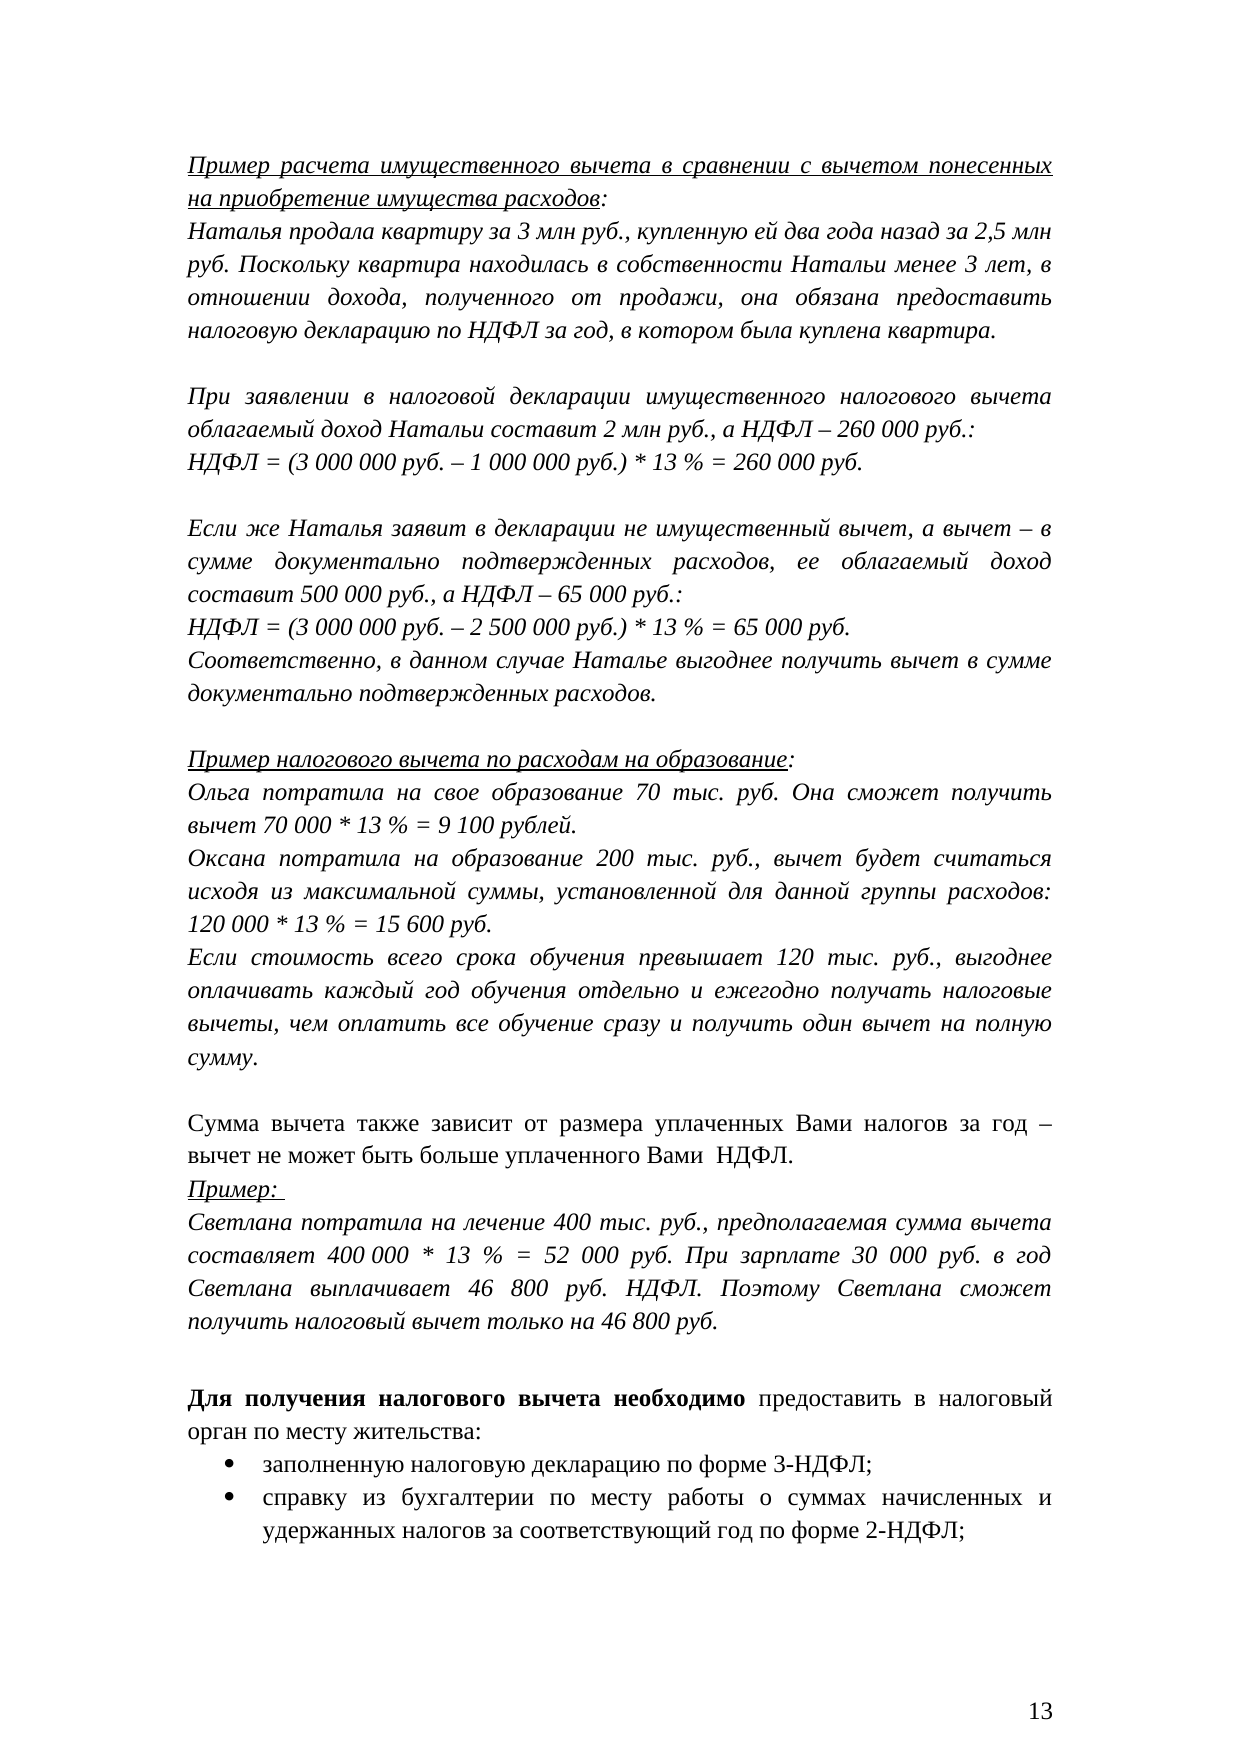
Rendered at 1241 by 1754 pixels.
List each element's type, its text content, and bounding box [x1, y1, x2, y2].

text Пример расчета имущественного вычета в сравнении с вычетом понесенных на приобретение имущества расходов: [187, 176, 1053, 212]
text Оксана потратила на образование 200 тыс. руб., вычет будет считаться исходя из максимальной суммы, установленной для данной группы расходов: 120 000 * 13 % = 15 600 руб. [187, 843, 1053, 938]
text Пример налогового вычета по расходам на образование: [187, 744, 1053, 773]
text НДФЛ = (3 000 000 руб. – 2 500 000 руб.) * 13 % = 65 000 руб. [187, 612, 1053, 641]
text Пример: [187, 1174, 1053, 1202]
text Если стоимость всего срока обучения превышает 120 тыс. руб., выгоднее оплачивать каждый год обучения отдельно и ежегодно получать налоговые вычеты, чем оплатить все обучение сразу и получить один вычет на полную сумму. [187, 942, 1053, 1070]
text Наталья продала квартиру за 3 млн руб., купленную ей два года назад за 2,5 млн руб. Поскольку квартира находилась в собственности Натальи менее 3 лет, в отношении дохода, полученного от продажи, она обязана предоставить налоговую декларацию по НДФЛ за год, в котором была куплена квартира. [187, 216, 1053, 344]
text Если же Наталья заявит в декларации не имущественный вычет, а вычет – в сумме документально подтвержденных расходов, ее облагаемый доход составит 500 000 руб., а НДФЛ – 65 000 руб.: [187, 513, 1053, 608]
text НДФЛ = (3 000 000 руб. – 1 000 000 руб.) * 13 % = 260 000 руб. [187, 447, 1053, 476]
text Сумма вычета также зависит от размера уплаченных Вами налогов за год – вычет не может быть больше уплаченного Вами НДФЛ. [187, 1108, 1053, 1169]
text Ольга потратила на свое образование 70 тыс. руб. Она сможет получить вычет 70 000 * 13 % = 9 100 рублей. [187, 777, 1053, 839]
text Пример расчета имущественного вычета в сравнении с вычетом понесенных на приобретение имущества расходов: [187, 150, 1053, 175]
text Светлана потратила на лечение 400 тыс. руб., предполагаемая сумма вычета составляет 400 000 * 13 % = 52 000 руб. При зарплате 30 000 руб. в год Светлана выплачивает 46 800 руб. НДФЛ. Поэтому Светлана сможет получить налоговый вычет только на 46 800 руб. [187, 1207, 1053, 1334]
list заполненную налоговую декларацию по форме 3-НДФЛ; [225, 1449, 1053, 1478]
text Соответственно, в данном случае Наталье выгоднее получить вычет в сумме документально подтвержденных расходов. [187, 645, 1053, 707]
text При заявлении в налоговой декларации имущественного налогового вычета облагаемый доход Натальи составит 2 млн руб., а НДФЛ – 260 000 руб.: [187, 381, 1053, 443]
text Для получения налогового вычета необходимо предоставить в налоговый орган по месту жительства: [187, 1383, 1053, 1444]
list справку из бухгалтерии по месту работы о суммах начисленных и удержанных налогов за соответствующий год по форме 2-НДФЛ; [225, 1482, 1053, 1544]
